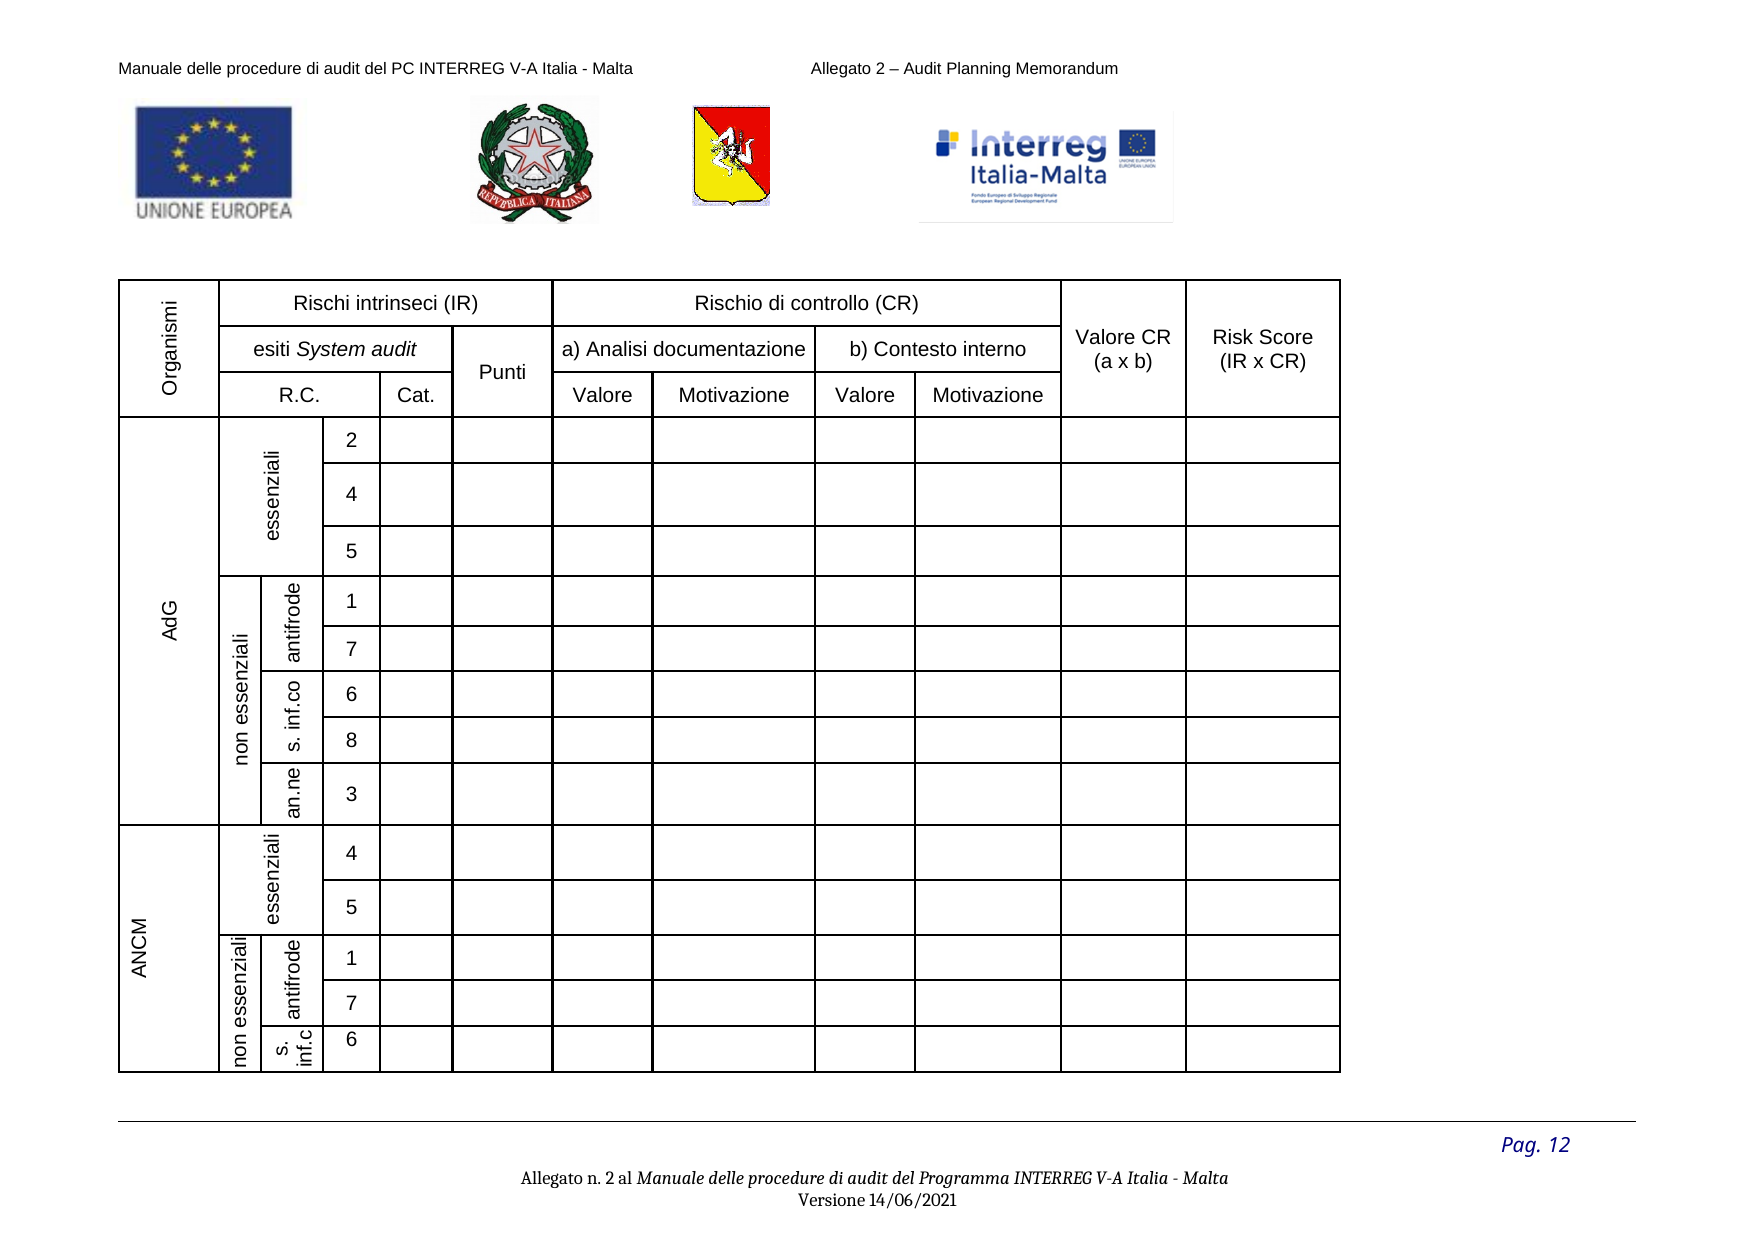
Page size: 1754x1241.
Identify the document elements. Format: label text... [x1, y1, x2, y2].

table_cell [816, 881, 914, 933]
table_cell [1062, 672, 1185, 716]
table_cell [816, 936, 914, 979]
table_cell 7 [324, 981, 379, 1025]
table_cell [381, 881, 451, 933]
table_cell Valore [816, 373, 914, 416]
table_cell [816, 418, 914, 462]
table_cell [454, 764, 551, 824]
table_cell [816, 981, 914, 1025]
table_cell [916, 764, 1060, 824]
table_cell [554, 881, 651, 933]
table_cell [1062, 826, 1185, 879]
table_cell [816, 718, 914, 762]
table_cell Punti [454, 327, 551, 416]
table_cell [816, 1027, 914, 1071]
table_cell [381, 936, 451, 979]
table_cell [654, 718, 814, 762]
table_cell [654, 418, 814, 462]
table_cell [1062, 418, 1185, 462]
table_cell ANCM [120, 826, 218, 1071]
table_cell [916, 418, 1060, 462]
table_cell antifrode [262, 577, 322, 670]
table_cell [1062, 464, 1185, 524]
table_cell [816, 527, 914, 574]
table_cell [554, 672, 651, 716]
table_cell [1062, 627, 1185, 670]
table_cell 8 [324, 718, 379, 762]
table_cell non essenziali [220, 577, 260, 824]
table_cell [381, 826, 451, 879]
table_cell 6 [324, 672, 379, 716]
table_cell [654, 577, 814, 624]
table_header Rischi intrinseci (IR) [220, 281, 551, 325]
table_cell 4 [324, 464, 379, 524]
table_cell [381, 527, 451, 574]
table_cell 4 [324, 826, 379, 879]
table_cell s. inf.co [262, 672, 322, 762]
table_cell [381, 764, 451, 824]
table_cell esiti System audit [220, 327, 451, 371]
table_cell [916, 826, 1060, 879]
table_cell [554, 981, 651, 1025]
table_cell [1187, 672, 1339, 716]
table_cell [816, 764, 914, 824]
table_cell [454, 826, 551, 879]
table_cell 1 [324, 936, 379, 979]
table_cell [816, 826, 914, 879]
table_cell [1062, 981, 1185, 1025]
table_cell [816, 577, 914, 624]
table_cell [1187, 577, 1339, 624]
table_cell [554, 826, 651, 879]
table_cell [554, 764, 651, 824]
picture [469, 95, 600, 224]
table_cell [654, 672, 814, 716]
table_cell [454, 418, 551, 462]
table_cell [1187, 627, 1339, 670]
table_cell 2 [324, 418, 379, 462]
table_cell [916, 881, 1060, 933]
table_cell Cat. [381, 373, 451, 416]
table_cell [1187, 718, 1339, 762]
table_cell [1062, 577, 1185, 624]
table_cell [654, 1027, 814, 1071]
table_cell [916, 577, 1060, 624]
table_cell [454, 464, 551, 524]
table_cell antifrode [262, 936, 322, 1025]
table_cell [916, 1027, 1060, 1071]
table_cell [654, 527, 814, 574]
table_cell [1187, 1027, 1339, 1071]
table_cell 7 [324, 627, 379, 670]
table_cell AdG [120, 418, 218, 824]
picture [692, 105, 770, 206]
table_cell 5 [324, 527, 379, 574]
table_header Rischio di controllo (CR) [554, 281, 1060, 325]
table_cell Valore [554, 373, 651, 416]
table_cell 5 [324, 881, 379, 933]
table_cell [381, 1027, 451, 1071]
table_cell [654, 627, 814, 670]
table_cell [916, 464, 1060, 524]
table_cell [454, 672, 551, 716]
table_cell [1062, 718, 1185, 762]
table_cell [654, 464, 814, 524]
table_cell [916, 527, 1060, 574]
table_cell [554, 1027, 651, 1071]
table_cell [1187, 464, 1339, 524]
table_cell a) Analisi documentazione [554, 327, 814, 371]
table_cell [454, 936, 551, 979]
table_cell Motivazione [916, 373, 1060, 416]
table_header Risk Score (IR x CR) [1187, 281, 1339, 416]
table_cell [816, 672, 914, 716]
table_cell [381, 718, 451, 762]
table_cell [1187, 826, 1339, 879]
table_cell essenziali [220, 826, 322, 933]
table_cell an.ne [262, 764, 322, 824]
table_cell [1062, 764, 1185, 824]
table_cell [554, 418, 651, 462]
table_cell [454, 627, 551, 670]
table_cell [381, 672, 451, 716]
table_cell 1 [324, 577, 379, 624]
table_cell [1062, 881, 1185, 933]
table_cell [381, 464, 451, 524]
table_header Organismi [120, 281, 218, 416]
table_cell [816, 464, 914, 524]
table_cell [454, 1027, 551, 1071]
table_cell [1062, 936, 1185, 979]
table_cell [454, 718, 551, 762]
table_cell [454, 981, 551, 1025]
table_cell [554, 718, 651, 762]
table_cell essenziali [220, 418, 322, 574]
table_cell [1187, 981, 1339, 1025]
table_cell [381, 577, 451, 624]
table_cell [554, 936, 651, 979]
table_header Valore CR (a x b) [1062, 281, 1185, 416]
table_cell [554, 577, 651, 624]
table_cell [1187, 881, 1339, 933]
table_cell [381, 627, 451, 670]
table_cell [654, 981, 814, 1025]
table_cell [1187, 527, 1339, 574]
table_cell [1062, 527, 1185, 574]
table_cell [554, 627, 651, 670]
table_cell [1187, 764, 1339, 824]
table_cell [654, 826, 814, 879]
table_cell [1062, 1027, 1185, 1071]
table_cell [454, 527, 551, 574]
picture [118, 98, 308, 224]
table_cell [554, 527, 651, 574]
table_cell [654, 936, 814, 979]
table_cell [454, 881, 551, 933]
table_cell [916, 936, 1060, 979]
table_cell [381, 981, 451, 1025]
table_cell 3 [324, 764, 379, 824]
table_cell [454, 577, 551, 624]
table_cell s. inf.co [262, 1027, 322, 1071]
table_cell [1187, 418, 1339, 462]
table_cell [654, 881, 814, 933]
table_cell [916, 718, 1060, 762]
table_cell [816, 627, 914, 670]
table_cell non essenziali [220, 936, 260, 1071]
table_cell 6 [324, 1027, 379, 1071]
table_cell [916, 981, 1060, 1025]
table_cell [1187, 936, 1339, 979]
picture [918, 111, 1174, 224]
table_cell [554, 464, 651, 524]
table_cell [654, 764, 814, 824]
table_cell [916, 672, 1060, 716]
table_cell R.C. [220, 373, 379, 416]
table_cell b) Contesto interno [816, 327, 1060, 371]
table_cell Motivazione [654, 373, 814, 416]
table_cell [381, 418, 451, 462]
table_cell [916, 627, 1060, 670]
